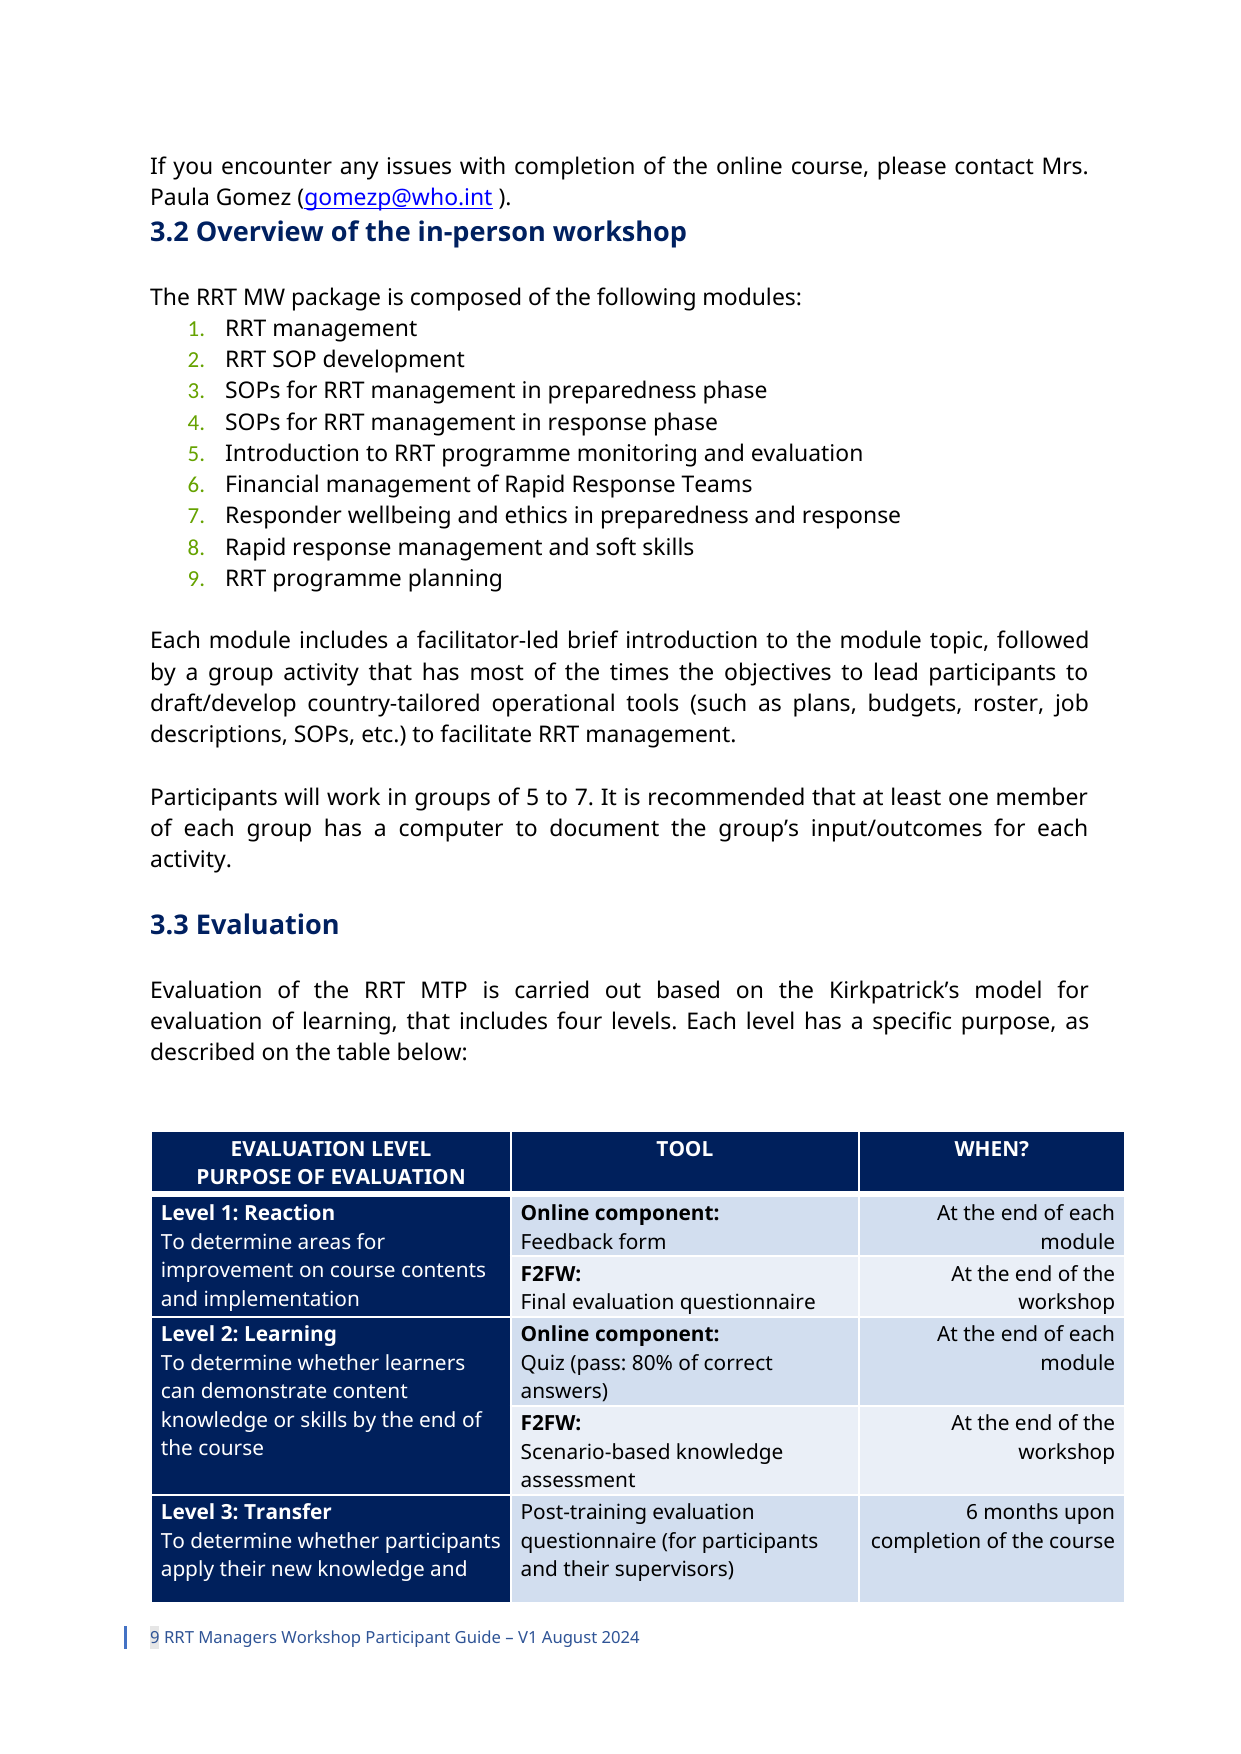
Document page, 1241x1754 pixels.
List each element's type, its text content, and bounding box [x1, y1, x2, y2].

text Evaluation of the RRT MTP is carried out based on the Kirkpatrick’s model for evaluation of learning, that includes four levels. Each level has a specific purpose, as described on the table below: [150, 974, 1090, 1067]
table_cell F2FW: Scenario-based knowledge assessment [512, 1407, 858, 1494]
table_cell At the end of each module [860, 1318, 1124, 1405]
list Introduction to RRT programme monitoring and evaluation [187, 437, 1090, 468]
list RRT programme planning [187, 562, 1090, 593]
table_cell At the end of the workshop [860, 1257, 1124, 1316]
text Each module includes a facilitator-led brief introduction to the module topic, followed by a group activity that has most of the times the objectives to lead participants to draft/develop country-tailored operational tools (such as plans, budgets, roster, job descriptions, SOPs, etc.) to facilitate RRT management. [150, 624, 1090, 749]
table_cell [152, 1496, 510, 1602]
table_cell F2FW: Final evaluation questionnaire [512, 1257, 858, 1316]
subtitle 3.3 Evaluation [150, 906, 1090, 942]
text The RRT MW package is composed of the following modules: [150, 281, 1090, 312]
table_cell Level 2: Learning To determine whether learners can demonstrate content knowledge or skills by the end of the course [152, 1318, 510, 1494]
table_cell At the end of the workshop [860, 1407, 1124, 1494]
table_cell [512, 1496, 858, 1602]
list Rapid response management and soft skills [187, 531, 1090, 562]
list Responder wellbeing and ethics in preparedness and response [187, 499, 1090, 531]
subtitle 3.2 Overview of the in-person workshop [150, 212, 1090, 249]
table_cell At the end of each module [860, 1197, 1124, 1255]
list SOPs for RRT management in response phase [187, 406, 1090, 437]
table_header EVALUATION LEVEL PURPOSE OF EVALUATION [152, 1132, 510, 1191]
list SOPs for RRT management in preparedness phase [187, 374, 1090, 406]
table_cell Level 1: Reaction To determine areas for improvement on course contents and implementation [152, 1197, 510, 1316]
list RRT management [187, 312, 1090, 343]
list Financial management of Rapid Response Teams [187, 468, 1090, 499]
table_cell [860, 1496, 1124, 1602]
text If you encounter any issues with completion of the online course, please contact Mrs. Paula Gomez (gomezp@who.int ). [150, 150, 1090, 212]
list RRT SOP development [187, 343, 1090, 374]
text Participants will work in groups of 5 to 7. It is recommended that at least one member of each group has a computer to document the group’s input/outcomes for each activity. [150, 781, 1090, 874]
table_cell Online component: Quiz (pass: 80% of correct answers) [512, 1318, 858, 1405]
table_header TOOL [512, 1132, 858, 1191]
table_header WHEN? [860, 1132, 1124, 1191]
table_cell Online component: Feedback form [512, 1197, 858, 1255]
